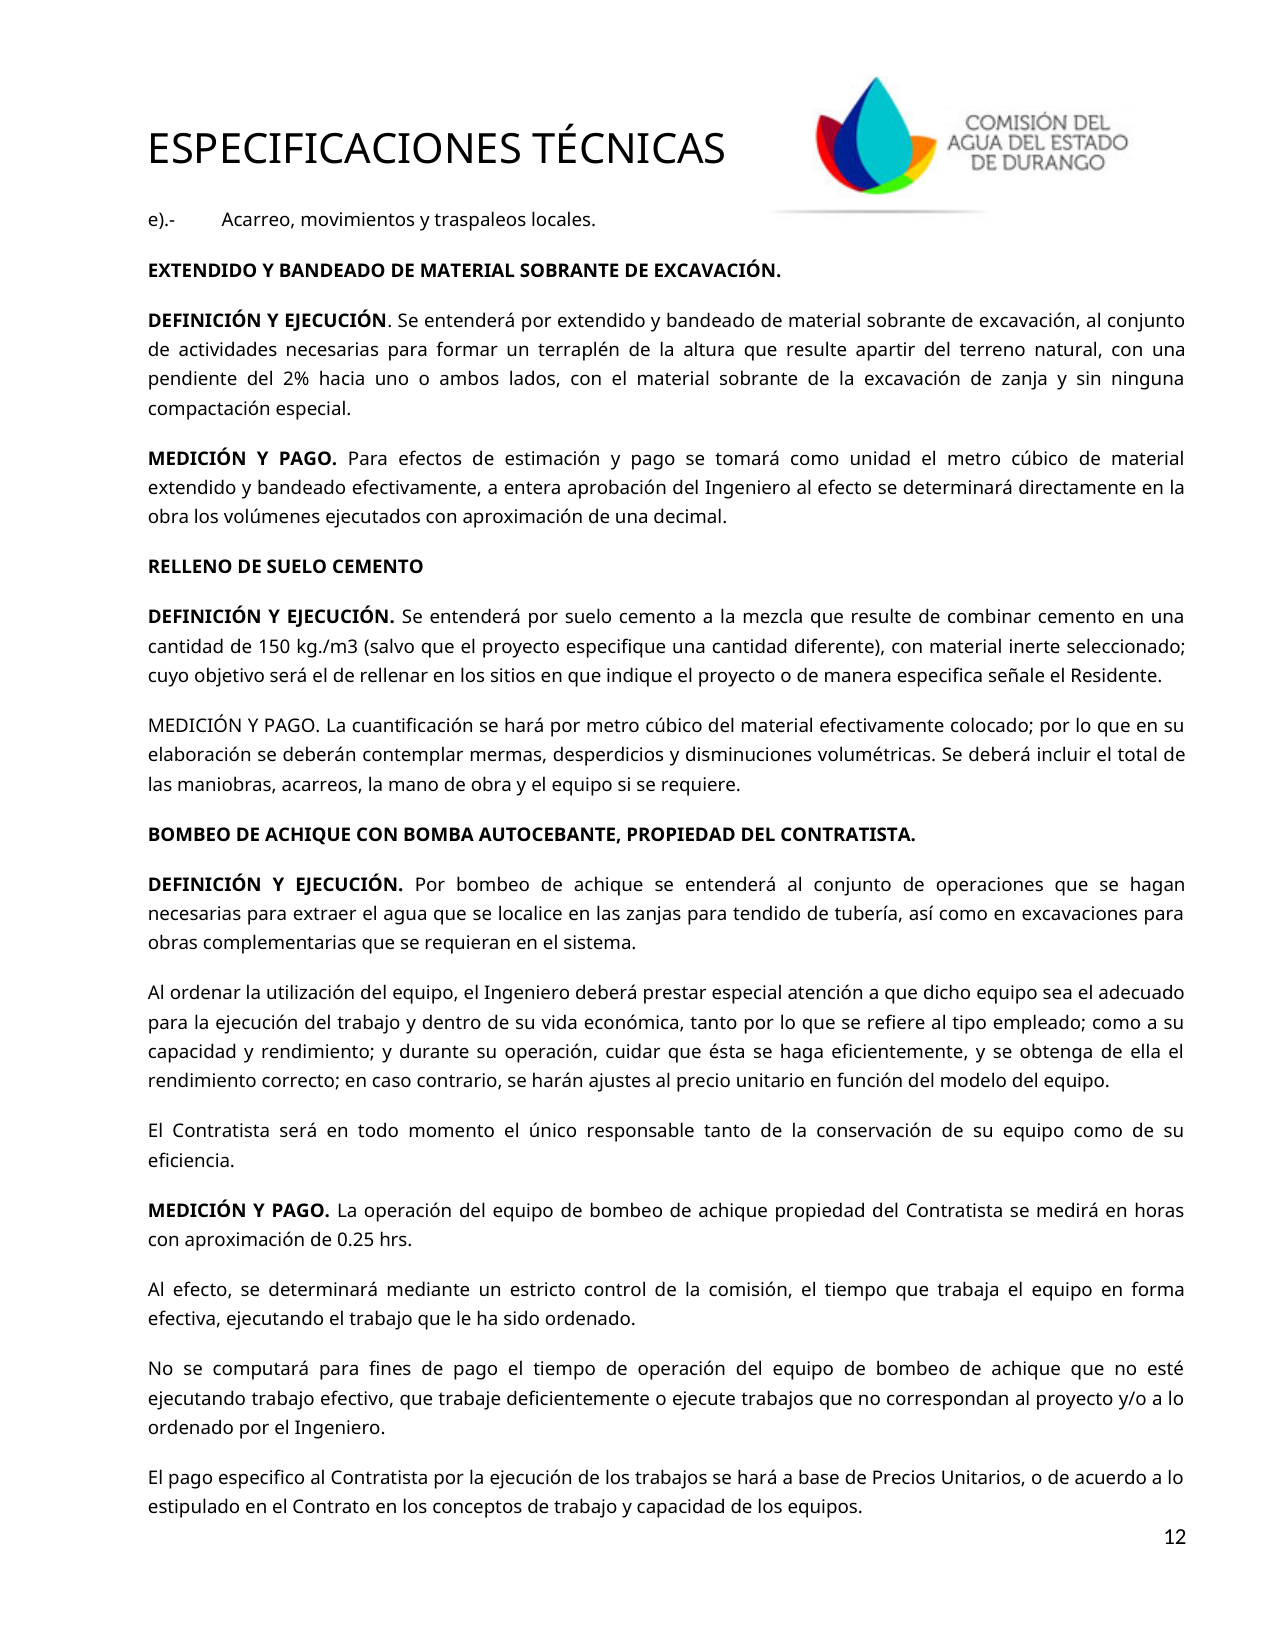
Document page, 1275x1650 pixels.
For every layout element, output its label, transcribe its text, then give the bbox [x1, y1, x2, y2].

text El Contratista será en todo momento el único responsable tanto de la conservación de su equipo como de su eficiencia. [148, 1118, 1186, 1172]
text Al ordenar la utilización del equipo, el Ingeniero deberá prestar especial atención a que dicho equipo sea el adecuado para la ejecución del trabajo y dentro de su vida económica, tanto por lo que se refiere al tipo empleado; como a su capacidad y rendimiento; y durante su operación, cuidar que ésta se haga eficientemente, y se obtenga de ella el rendimiento correcto; en caso contrario, se harán ajustes al precio unitario en función del modelo del equipo. [148, 980, 1186, 1093]
text Al efecto, se determinará mediante un estricto control de la comisión, el tiempo que trabaja el equipo en forma efectiva, ejecutando el trabajo que le ha sido ordenado. [148, 1276, 1186, 1331]
picture [761, 76, 1137, 207]
text e).- Acarreo, movimientos y traspaleos locales. [148, 207, 1186, 232]
text El pago especifico al Contratista por la ejecución de los trabajos se hará a base de Precios Unitarios, o de acuerdo a lo estipulado en el Contrato en los conceptos de trabajo y capacidad de los equipos. [148, 1464, 1186, 1519]
text No se computará para fines de pago el tiempo de operación del equipo de bombeo de achique que no esté ejecutando trabajo efectivo, que trabaje deficientemente o ejecute trabajos que no correspondan al proyecto y/o a lo ordenado por el Ingeniero. [148, 1356, 1186, 1440]
text DEFINICIÓN Y EJECUCIÓN. Se entenderá por suelo cemento a la mezcla que resulte de combinar cemento en una cantidad de ./m3 (salvo que el proyecto especifique una cantidad diferente), con material inerte seleccionado; cuyo objetivo será el de rellenar en los sitios en que indique el proyecto o de manera especifica señale el Residente. [148, 604, 1186, 688]
text DEFINICIÓN Y EJECUCIÓN. Se entenderá por extendido y bandeado de material sobrante de excavación, al conjunto de actividades necesarias para formar un terraplén de la altura que resulte apartir del terreno natural, con una pendiente del 2% hacia uno o ambos lados, con el material sobrante de la excavación de zanja y sin ninguna compactación especial. [148, 307, 1186, 420]
text MEDICIÓN Y PAGO. La cuantificación se hará por metro cúbico del material efectivamente colocado; por lo que en su elaboración se deberán contemplar mermas, desperdicios y disminuciones volumétricas. Se deberá incluir el total de las maniobras, acarreos, la mano de obra y el equipo si se requiere. [148, 712, 1186, 796]
text BOMBEO DE ACHIQUE CON BOMBA AUTOCEBANTE, PROPIEDAD DEL CONTRATISTA. [148, 821, 1186, 846]
text EXTENDIDO Y BANDEADO DE MATERIAL SOBRANTE DE EXCAVACIÓN. [148, 257, 1186, 282]
text DEFINICIÓN Y EJECUCIÓN. Por bombeo de achique se entenderá al conjunto de operaciones que se hagan necesarias para extraer el agua que se localice en las zanjas para tendido de tubería, así como en excavaciones para obras complementarias que se requieran en el sistema. [148, 871, 1186, 955]
text RELLENO DE SUELO CEMENTO [148, 553, 1186, 579]
text MEDICIÓN Y PAGO. La operación del equipo de bombeo de achique propiedad del Contratista se medirá en horas con aproximación de 0.25 hrs. [148, 1197, 1186, 1252]
text MEDICIÓN Y PAGO. Para efectos de estimación y pago se tomará como unidad el metro cúbico de material extendido y bandeado efectivamente, a entera aprobación del Ingeniero al efecto se determinará directamente en la obra los volúmenes ejecutados con aproximación de una decimal. [148, 445, 1186, 529]
